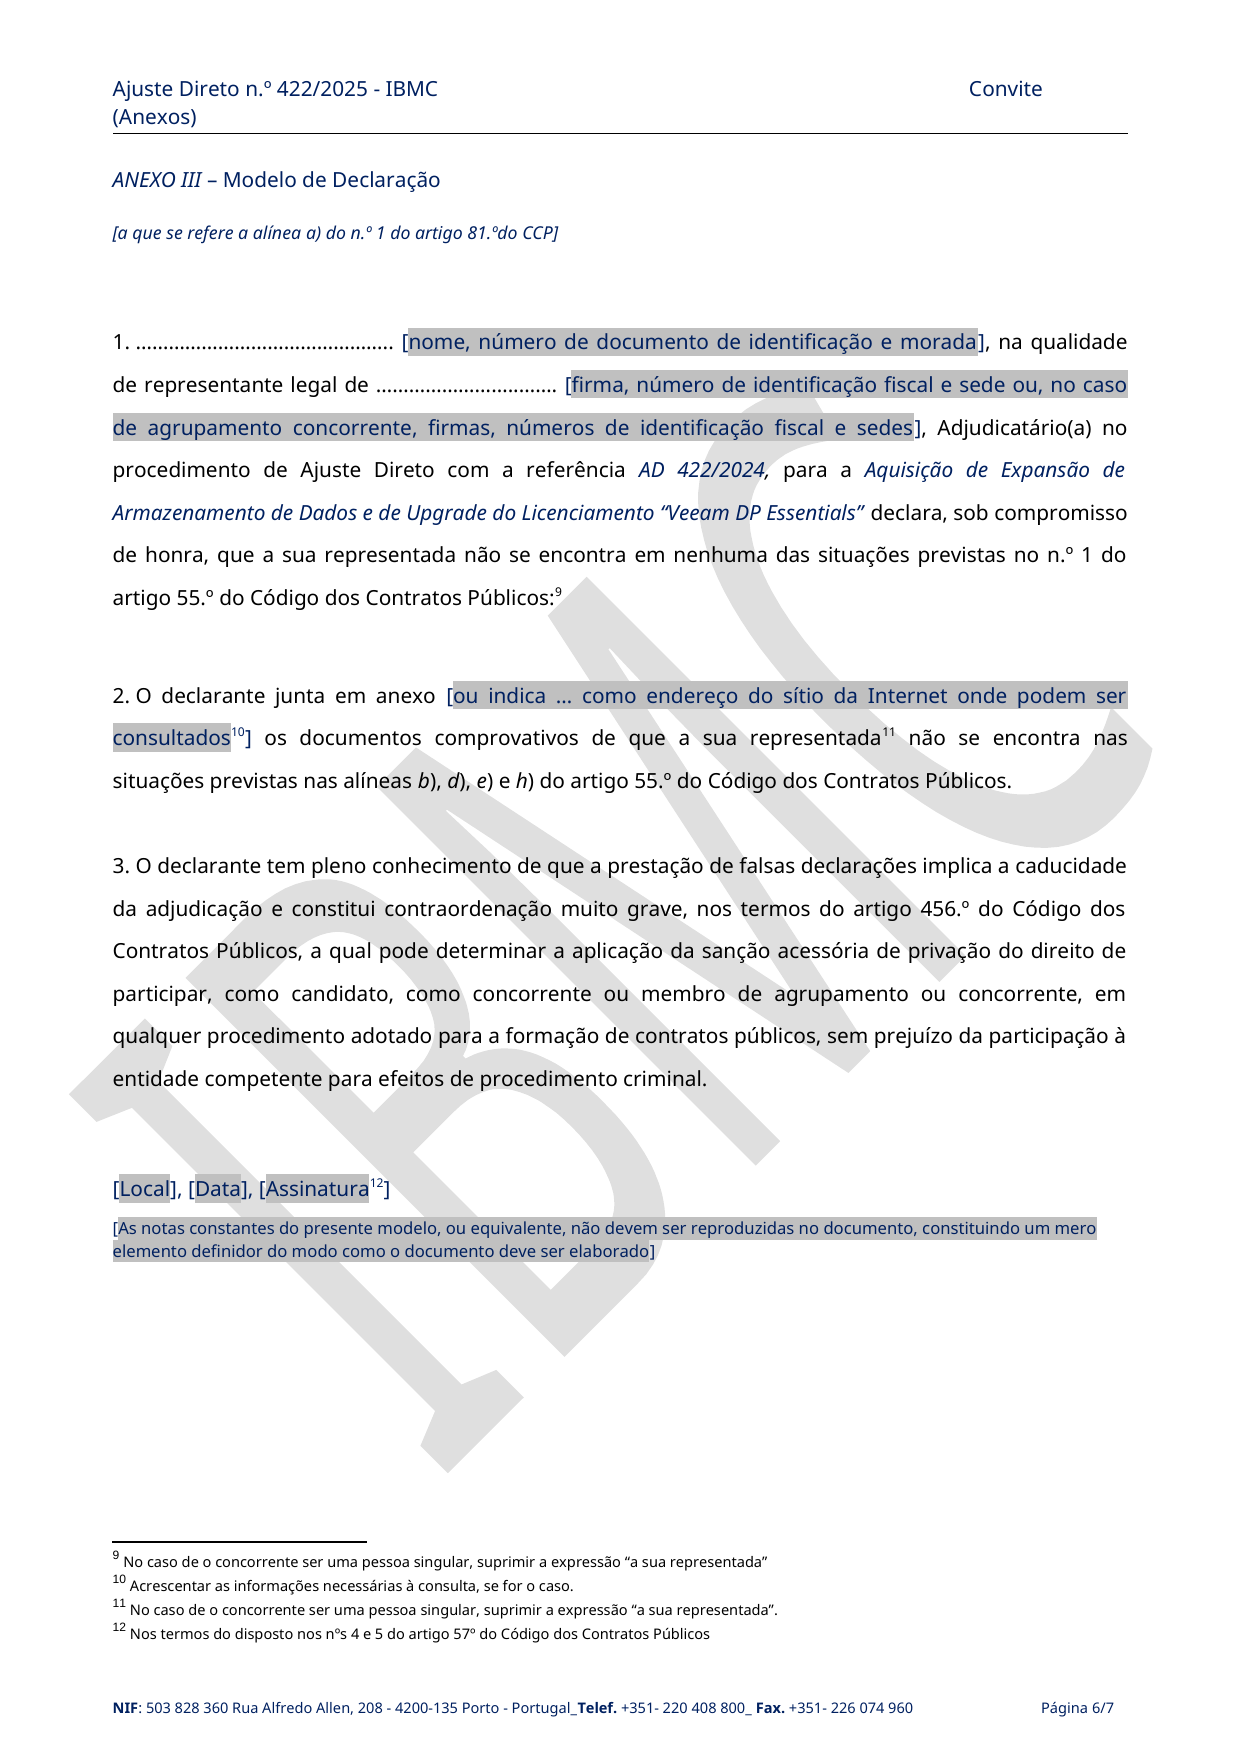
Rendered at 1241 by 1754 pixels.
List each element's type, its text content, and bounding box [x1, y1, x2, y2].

text ANEXO III – Modelo de Declaração [112, 165, 1128, 193]
text [As notas constantes do presente modelo, ou equivalente, não devem ser reproduzidas no documento, constituindo um mero elemento definidor do modo como o documento deve ser elaborado] [649, 1217, 1128, 1262]
text [a que se refere a alínea a) do n.º 1 do artigo 81.ºdo CCP] [112, 220, 1128, 244]
list O declarante tem pleno conhecimento de que a prestação de falsas declarações implica a caducidade da adjudicação e constitui contraordenação muito grave, nos termos do artigo 456.º do Código dos Contratos Públicos, a qual pode determinar a aplicação da sanção acessória de privação do direito de participar, como candidato, como concorrente ou membro de agrupamento ou concorrente, em qualquer procedimento adotado para a formação de contratos públicos, sem prejuízo da participação à entidade competente para efeitos de procedimento criminal. [112, 851, 1128, 1093]
list ……………………………………….. [nome, número de documento de identificação e morada], na qualidade de representante legal de ……………………..……. [firma, número de identificação fiscal e sede ou, no caso de agrupamento concorrente, firmas, números de identificação fiscal e sedes], Adjudicatário(a) no procedimento de Ajuste Direto com a referência AD 422/2024, para a Aquisição de Expansão de Armazenamento de Dados e de Upgrade do Licenciamento “Veeam DP Essentials” declara, sob compromisso de honra, que a sua representada não se encontra em nenhuma das situações previstas no n.º 1 do artigo 55.º do Código dos Contratos Públicos: [112, 327, 1128, 611]
text [Local], [Data], [Assinatura] [369, 1174, 1128, 1203]
list O declarante junta em anexo [ou indica … como endereço do sítio da Internet onde podem ser consultados] os documentos comprovativos de que a sua representada não se encontra nas situações previstas nas alíneas b), d), e) e h) do artigo 55.º do Código dos Contratos Públicos. [112, 681, 1128, 794]
